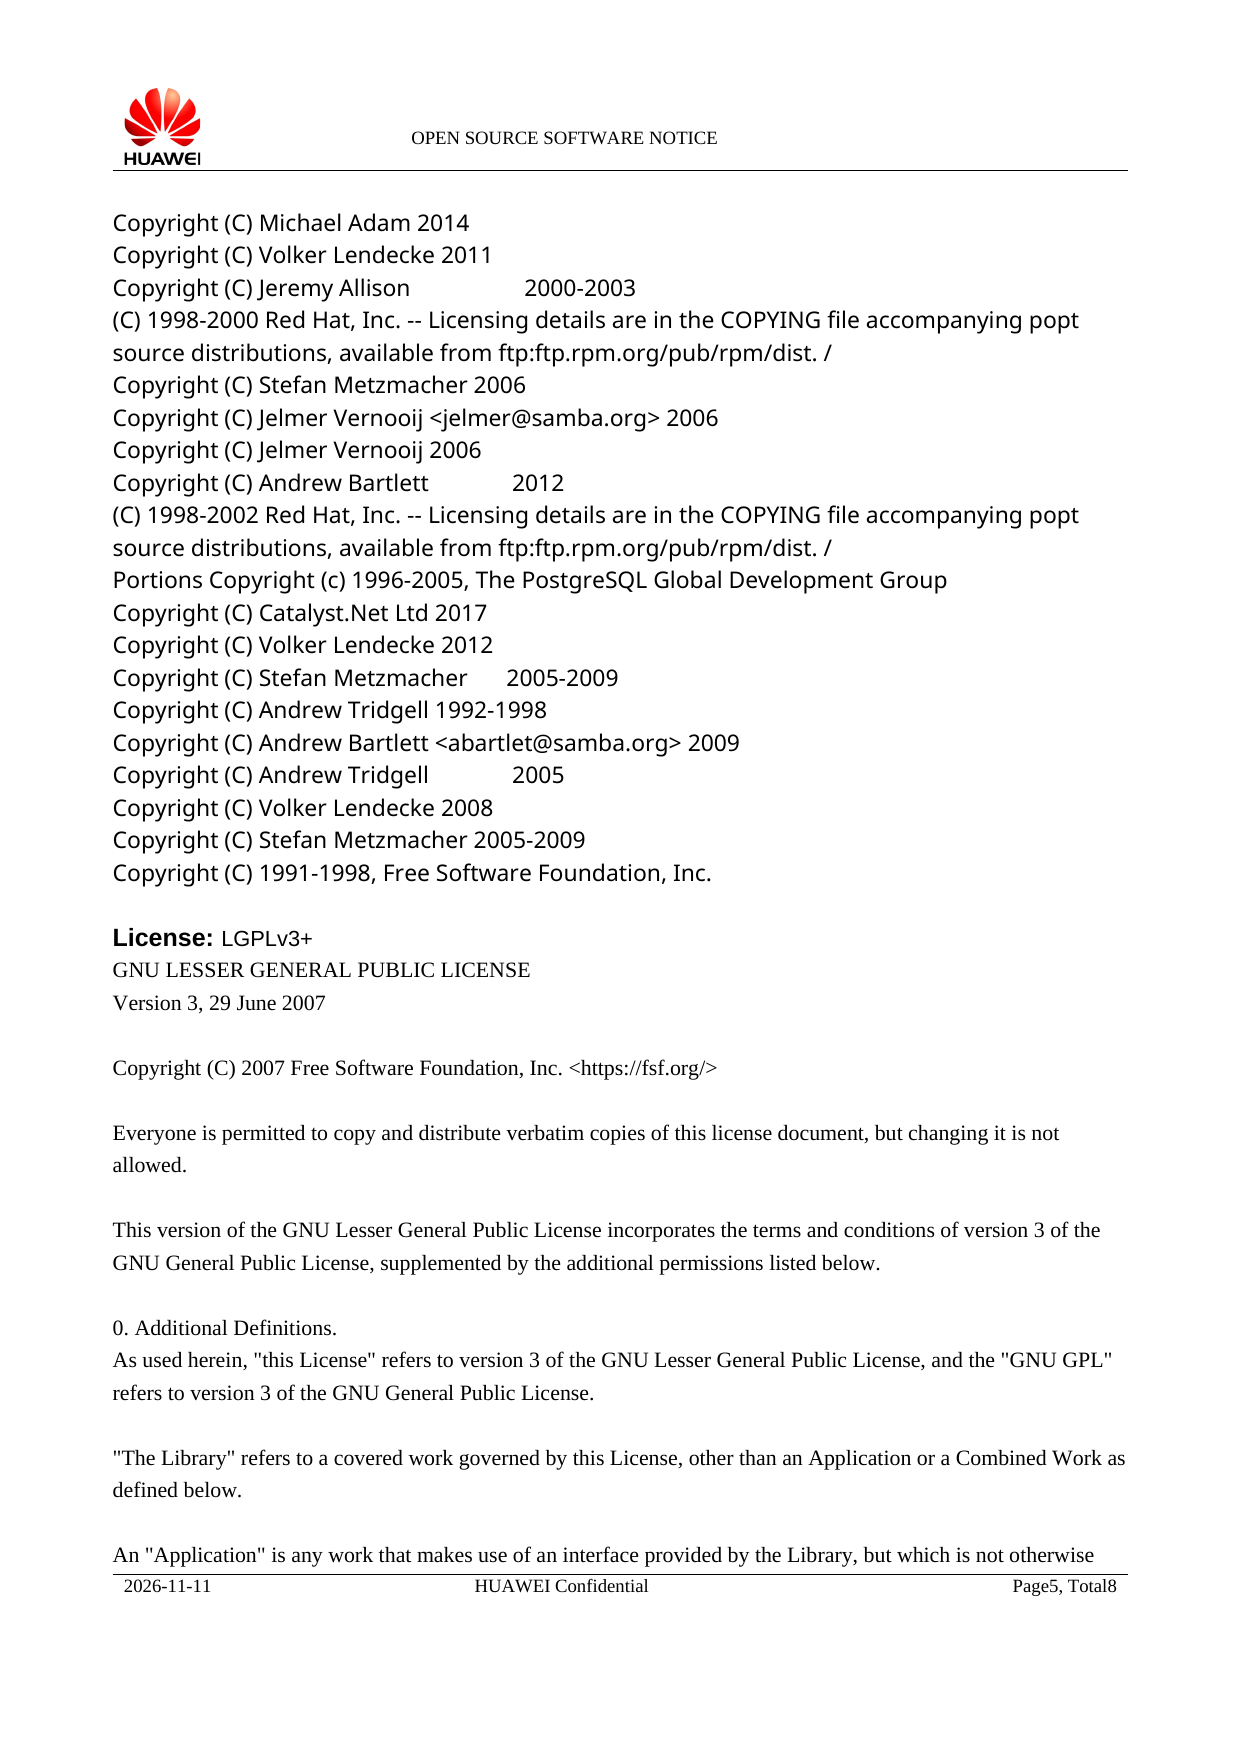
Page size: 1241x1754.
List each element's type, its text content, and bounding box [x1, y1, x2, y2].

picture [124, 88, 201, 165]
text License: LGPLv3+ [112, 921, 1128, 954]
